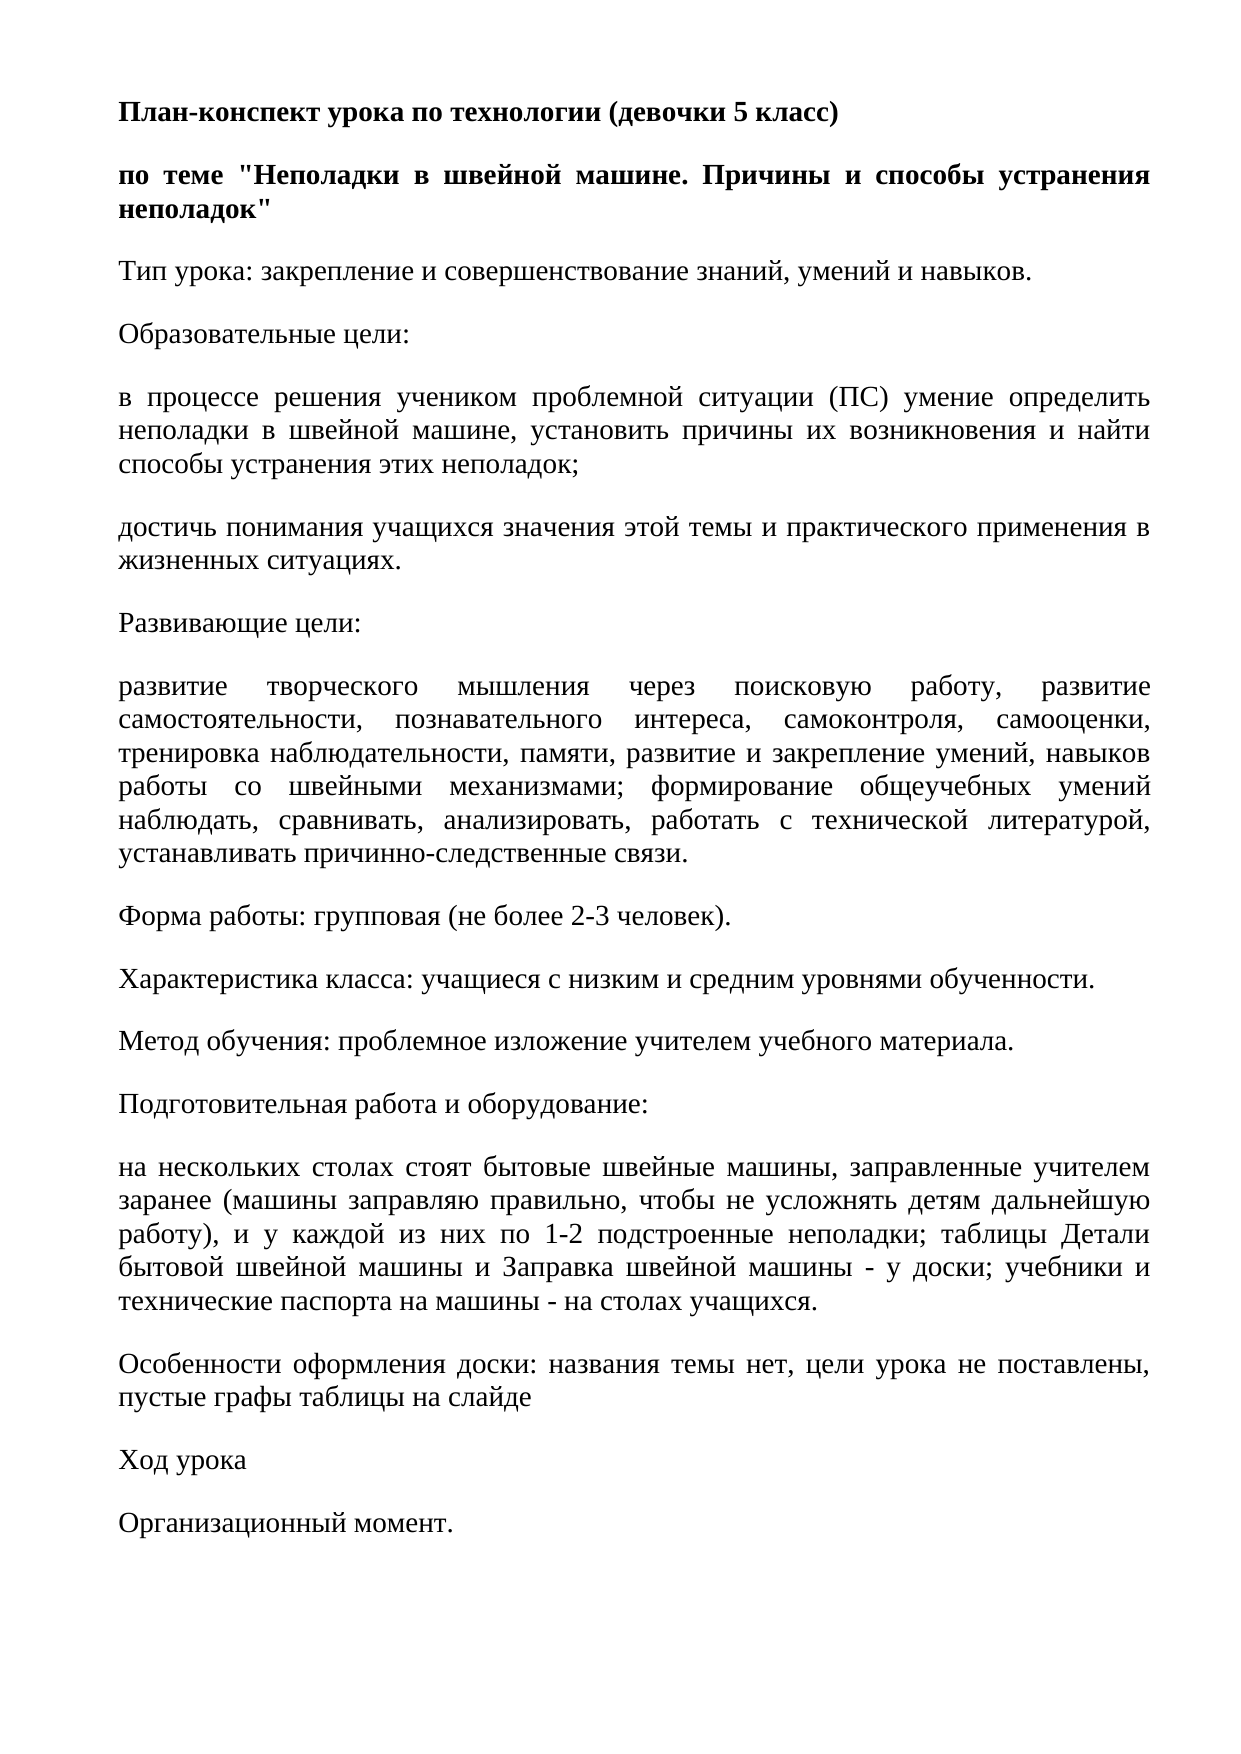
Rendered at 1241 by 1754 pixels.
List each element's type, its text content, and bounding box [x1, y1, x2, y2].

text Образовательные цели: [118, 316, 1152, 350]
text Ход урока [118, 1442, 1152, 1476]
text на нескольких столах стоят бытовые швейные машины, заправленные учителем заранее (машины заправляю правильно, чтобы не усложнять детям дальнейшую работу), и у каждой из них по 1-2 подстроенные неполадки; таблицы Детали бытовой швейной машины и Заправка швейной машины - у доски; учебники и технические паспорта на машины - на столах учащихся. [118, 1149, 1152, 1317]
text Форма работы: групповая (не более 2-3 человек). [118, 898, 1152, 932]
text Метод обучения: проблемное изложение учителем учебного материала. [118, 1023, 1152, 1057]
text Развивающие цели: [118, 605, 1152, 638]
text достичь понимания учащихся значения этой темы и практического применения в жизненных ситуациях. [118, 509, 1152, 576]
text развитие творческого мышления через поисковую работу, развитие самостоятельности, познавательного интереса, самоконтроля, самооценки, тренировка наблюдательности, памяти, развитие и закрепление умений, навыков работы со швейными механизмами; формирование общеучебных умений наблюдать, сравнивать, анализировать, работать с технической литературой, устанавливать причинно-следственные связи. [118, 668, 1152, 869]
text Тип урока: закрепление и совершенствование знаний, умений и навыков. [118, 253, 1152, 287]
text План-конспект урока по технологии (девочки 5 класс) [118, 94, 1152, 128]
text в процессе решения учеником проблемной ситуации (ПС) умение определить неполадки в швейной машине, установить причины их возникновения и найти способы устранения этих неполадок; [118, 379, 1152, 479]
text по теме "Неполадки в швейной машине. Причины и способы устранения неполадок" [118, 157, 1152, 224]
text Особенности оформления доски: названия темы нет, цели урока не поставлены, пустые графы таблицы на слайде [118, 1346, 1152, 1413]
text Организационный момент. [118, 1505, 1152, 1538]
text Характеристика класса: учащиеся с низким и средним уровнями обученности. [118, 961, 1152, 994]
text Подготовительная работа и оборудование: [118, 1086, 1152, 1120]
